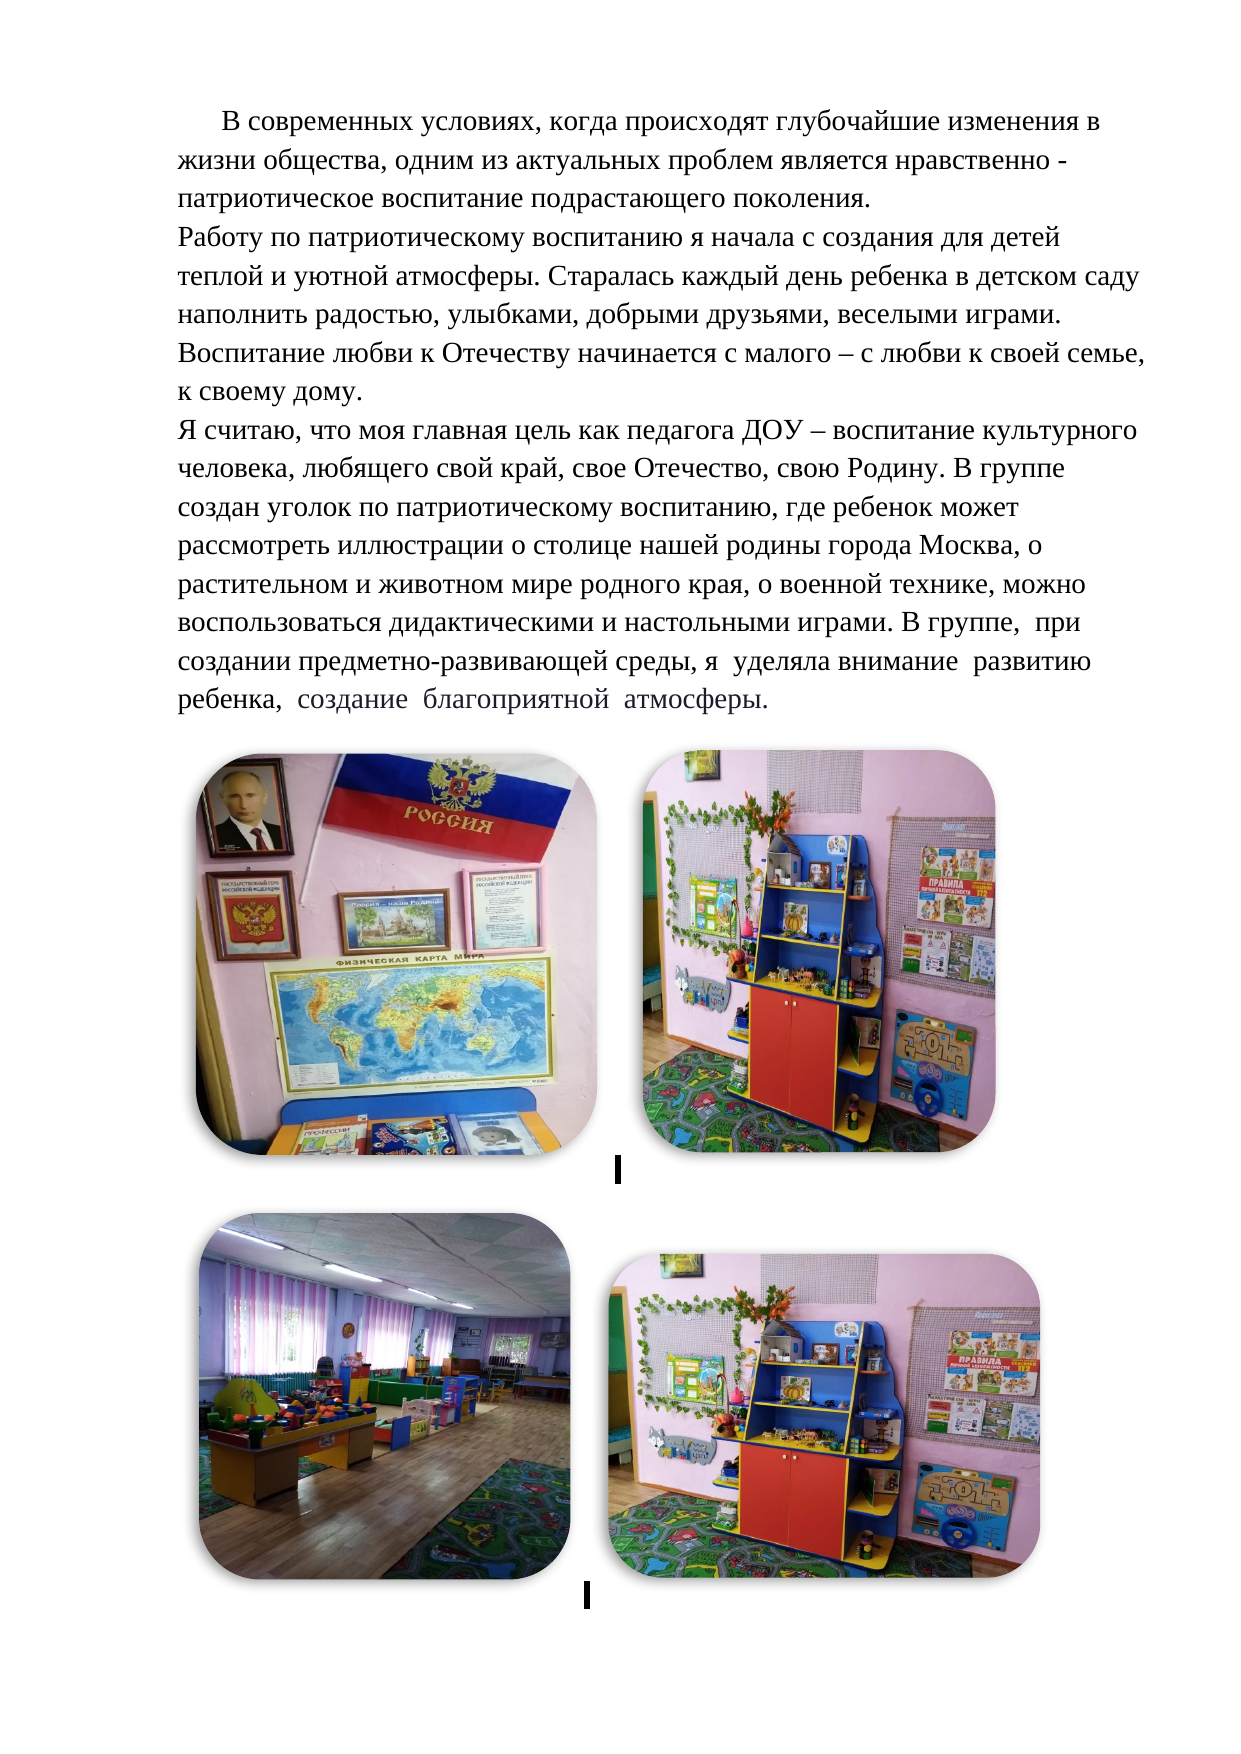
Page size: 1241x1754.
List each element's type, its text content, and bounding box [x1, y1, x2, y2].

text Работу по патриотическому воспитанию я начала с создания для детей теплой и уютной атмосферы. Старалась каждый день ребенка в детском саду наполнить радостью, улыбками, добрыми друзьями, веселыми играми. Воспитание любви к Отечеству начинается с малого – с любви к своей семье, к своему дому. [177, 219, 1152, 407]
picture [608, 1253, 1041, 1578]
text Я считаю, что моя главная цель как педагога ДОУ – воспитание культурного человека, любящего свой край, свое Отечество, свою Родину. В группе создан уголок по патриотическому воспитанию, где ребенок может рассмотреть иллюстрации о столице нашей родины города Москва, о растительном и животном мире родного края, о военной технике, можно воспользоваться дидактическими и настольными играми. В группе, при создании предметно-развивающей среды, я уделяла внимание развитию ребенка, создание благоприятной атмосферы. [177, 412, 1152, 715]
picture [195, 753, 598, 1155]
picture [199, 1213, 571, 1580]
picture [642, 750, 996, 1153]
text В современных условиях, когда происходят глубочайшие изменения в жизни общества, одним из актуальных проблем является нравственно - патриотическое воспитание подрастающего поколения. [177, 103, 1152, 214]
